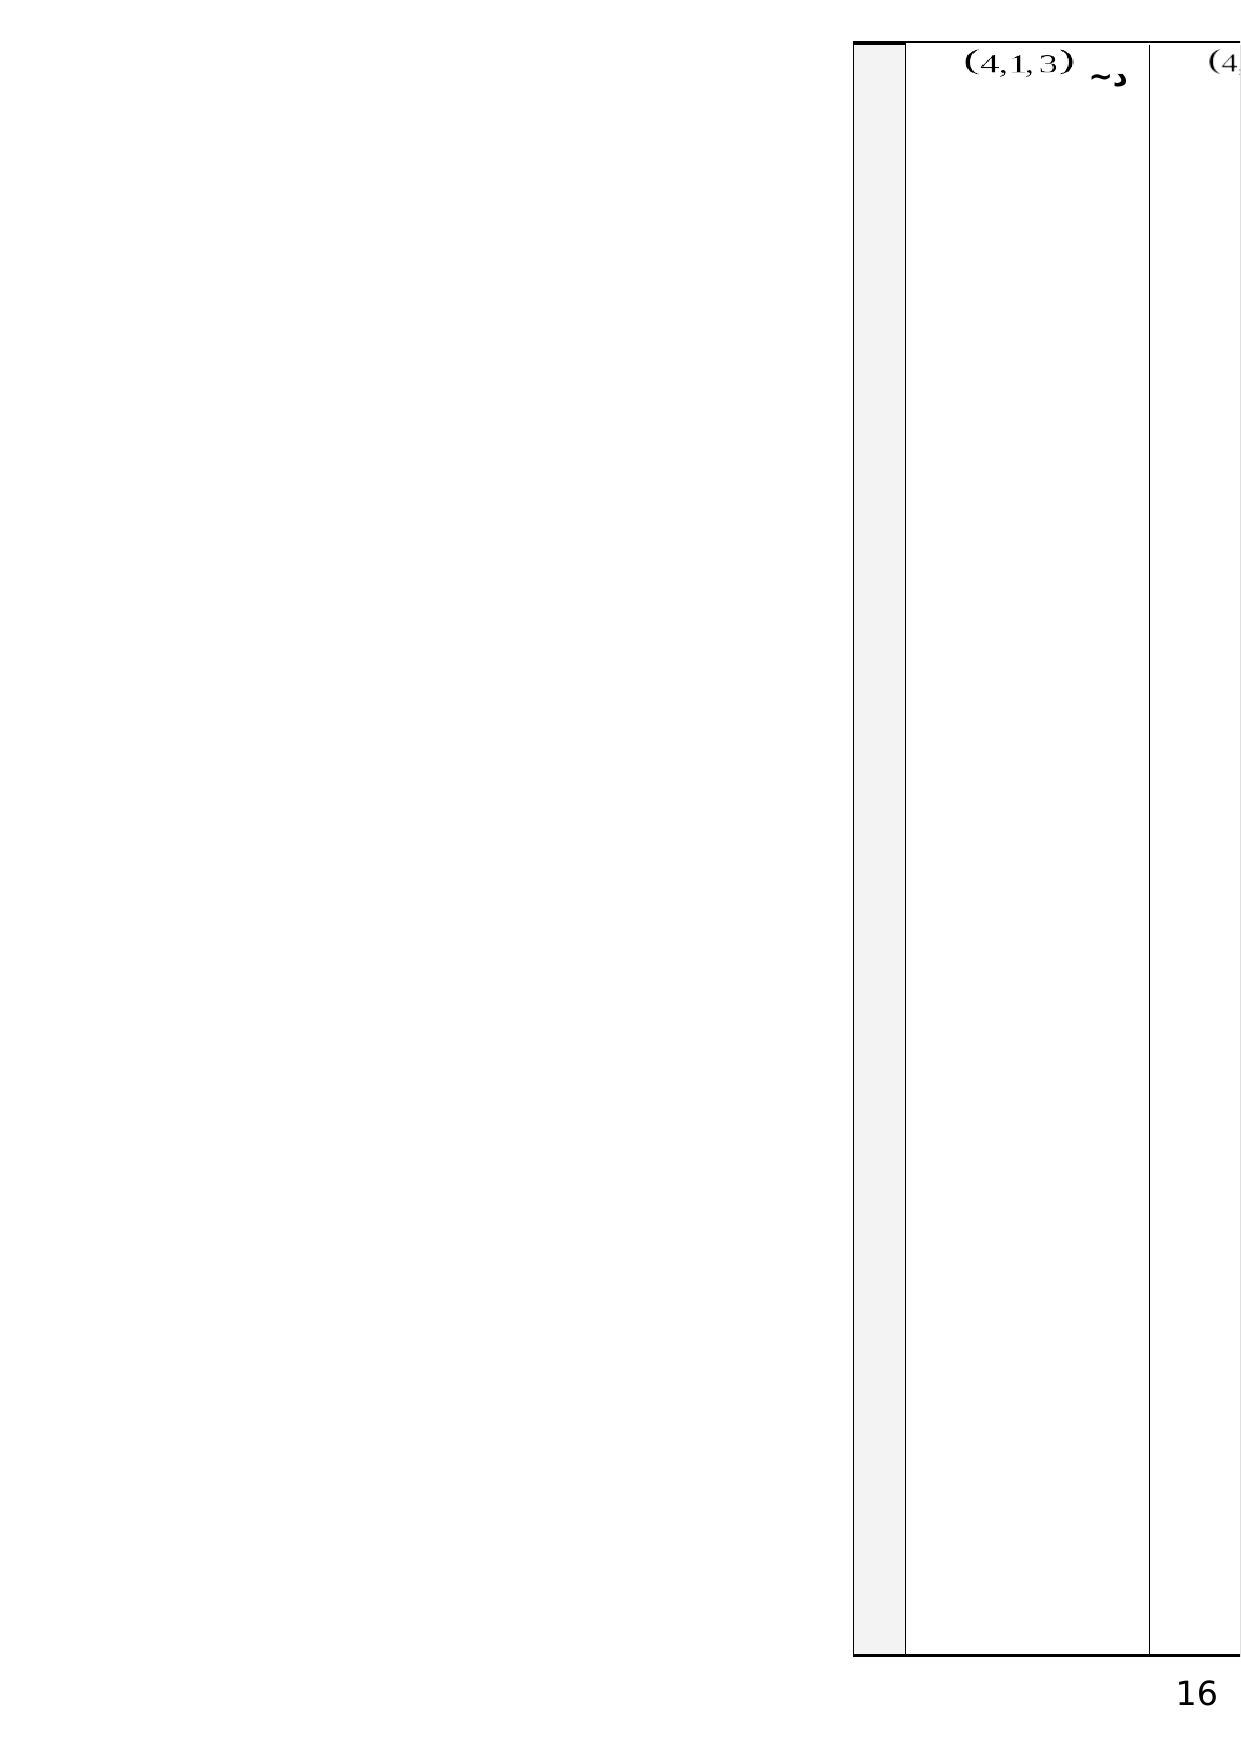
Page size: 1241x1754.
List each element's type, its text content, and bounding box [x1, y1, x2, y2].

table_cell <~ [1149, 43, 1240, 1654]
table_cell [854, 45, 905, 1654]
table_cell د~ [906, 43, 1149, 1654]
